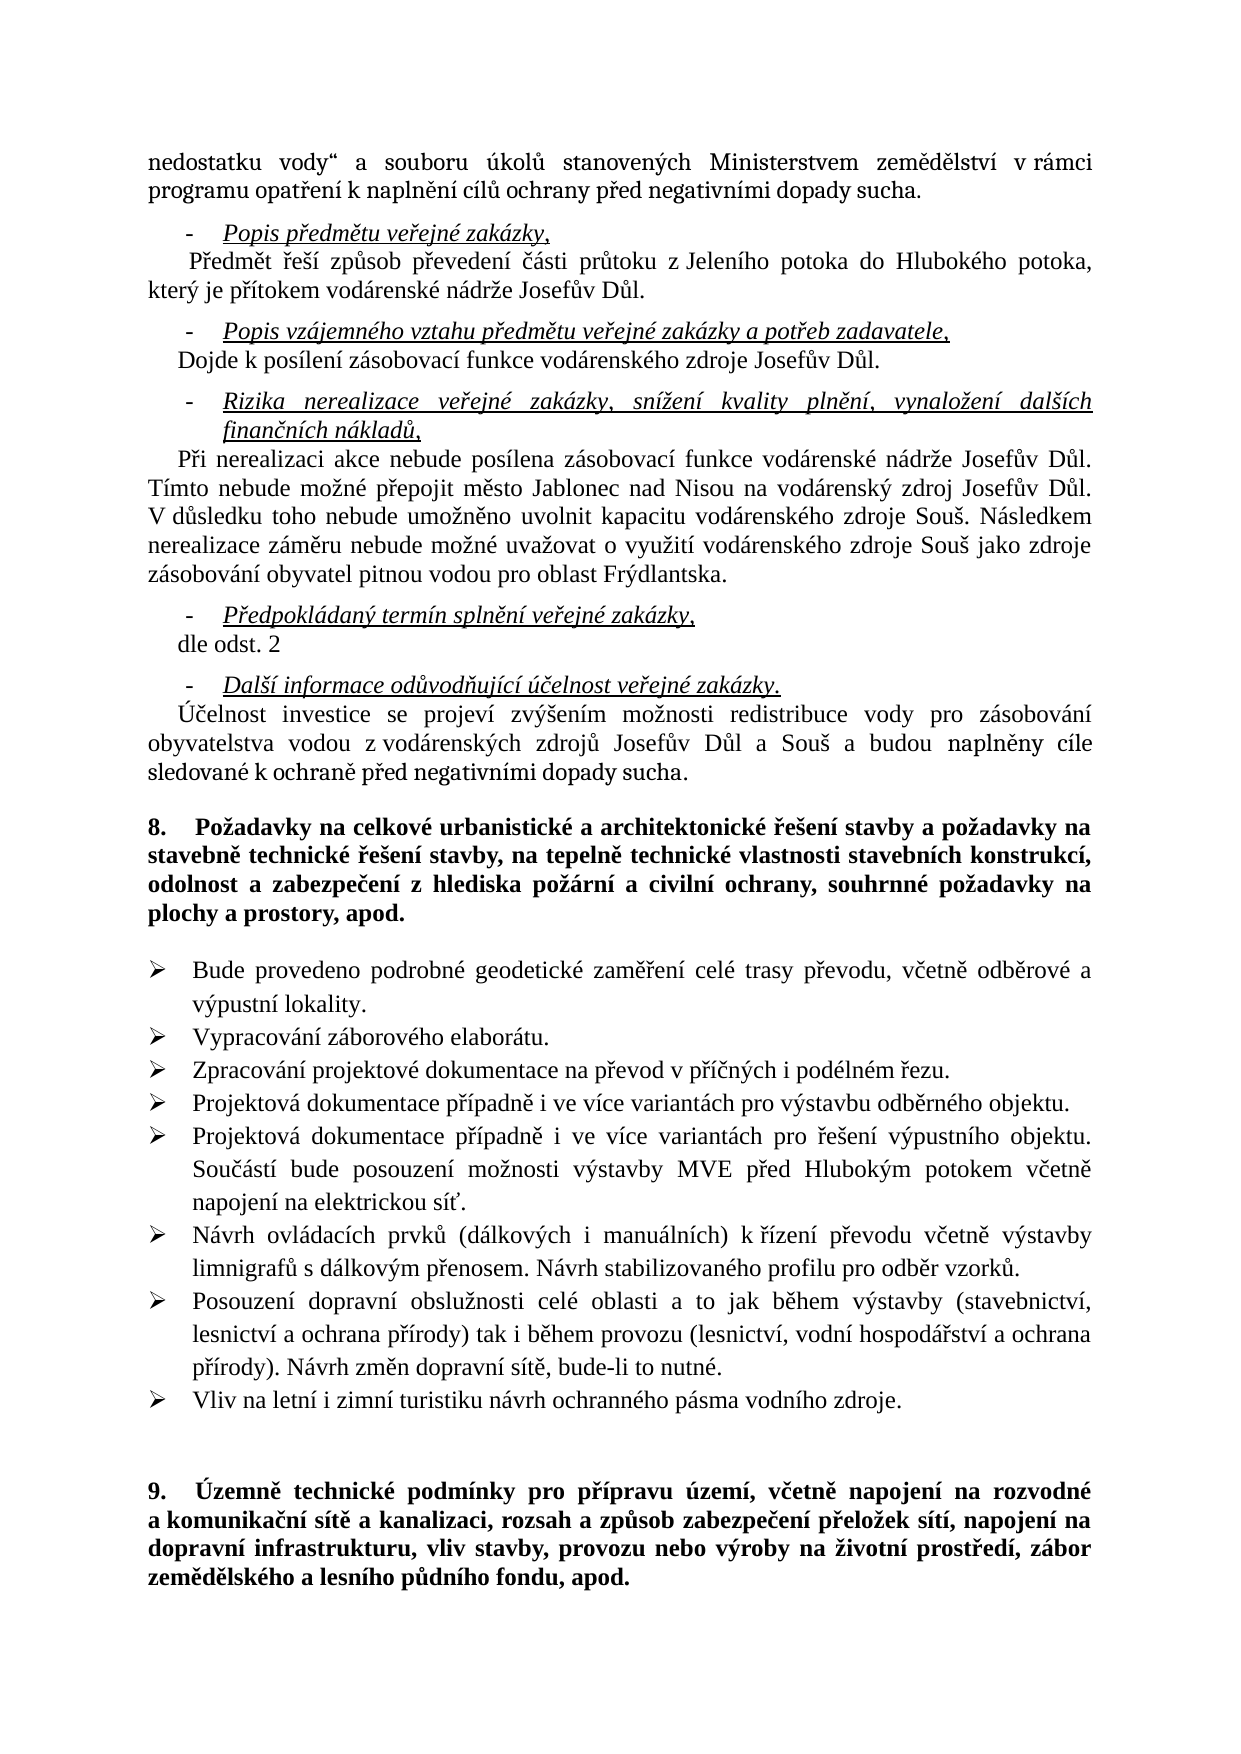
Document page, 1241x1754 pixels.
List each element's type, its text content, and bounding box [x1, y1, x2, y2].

list Projektová dokumentace případně i ve více variantách pro výstavbu odběrného objektu. [148, 1088, 1092, 1116]
list Bude provedeno podrobné geodetické zaměření celé trasy převodu, včetně odběrové a výpustní lokality. [148, 956, 1092, 1017]
list Projektová dokumentace případně i ve více variantách pro řešení výpustního objektu. Součástí bude posouzení možnosti výstavby MVE před Hlubokým potokem včetně napojení na elektrickou síť. [148, 1121, 1092, 1216]
list Zpracování projektové dokumentace na převod v příčných i podélném řezu. [148, 1055, 1092, 1083]
text Účelnost investice se projeví zvýšením možnosti redistribuce vody pro zásobování obyvatelstva vodou z vodárenských zdrojů Josefův Důl a Souš a budou naplněny cíle sledované k ochraně před negativními dopady sucha. [148, 699, 1092, 787]
list Popis vzájemného vztahu předmětu veřejné zakázky a potřeb zadavatele, [185, 316, 1092, 345]
list Rizika nerealizace veřejné zakázky, snížení kvality plnění, vynaložení dalších finančních nákladů, [185, 386, 1092, 444]
list Posouzení dopravní obslužnosti celé oblasti a to jak během výstavby (stavebnictví, lesnictví a ochrana přírody) tak i během provozu (lesnictví, vodní hospodářství a ochrana přírody). Návrh změn dopravní sítě, bude-li to nutné. [148, 1286, 1092, 1381]
list Další informace odůvodňující účelnost veřejné zakázky. [185, 670, 1092, 699]
list Návrh ovládacích prvků (dálkových i manuálních) k řízení převodu včetně výstavby limnigrafů s dálkovým přenosem. Návrh stabilizovaného profilu pro odběr vzorků. [148, 1220, 1092, 1282]
subtitle Územně technické podmínky pro přípravu území, včetně napojení na rozvodné a komunikační sítě a kanalizaci, rozsah a způsob zabezpečení přeložek sítí, napojení na dopravní infrastrukturu, vliv stavby, provozu nebo výroby na životní prostředí, zábor zemědělského a lesního půdního fondu, apod. [148, 1476, 1092, 1591]
list Předpokládaný termín splnění veřejné zakázky, [185, 600, 1092, 629]
text dle odst. 2 [148, 629, 1092, 658]
text Předmět řeší způsob převedení části průtoku z Jeleního potoka do Hlubokého potoka, který je přítokem vodárenské nádrže Josefův Důl. [148, 246, 1092, 304]
text Dojde k posílení zásobovací funkce vodárenského zdroje Josefův Důl. [148, 345, 1092, 374]
list Vliv na letní i zimní turistiku návrh ochranného pásma vodního zdroje. [148, 1385, 1092, 1414]
subtitle Požadavky na celkové urbanistické a architektonické řešení stavby a požadavky na stavebně technické řešení stavby, na tepelně technické vlastnosti stavebních konstrukcí, odolnost a zabezpečení z hlediska požární a civilní ochrany, souhrnné požadavky na plochy a prostory, apod. [148, 812, 1092, 927]
list Popis předmětu veřejné zakázky, [185, 218, 1092, 246]
list Vypracování záborového elaborátu. [148, 1022, 1092, 1050]
text Při nerealizaci akce nebude posílena zásobovací funkce vodárenské nádrže Josefův Důl. Tímto nebude možné přepojit město Jablonec nad Nisou na vodárenský zdroj Josefův Důl. V důsledku toho nebude umožněno uvolnit kapacitu vodárenského zdroje Souš. Následkem nerealizace záměru nebude možné uvažovat o využití vodárenského zdroje Souš jako zdroje zásobování obyvatel pitnou vodou pro oblast Frýdlantska. [148, 444, 1092, 588]
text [148, 148, 1092, 205]
